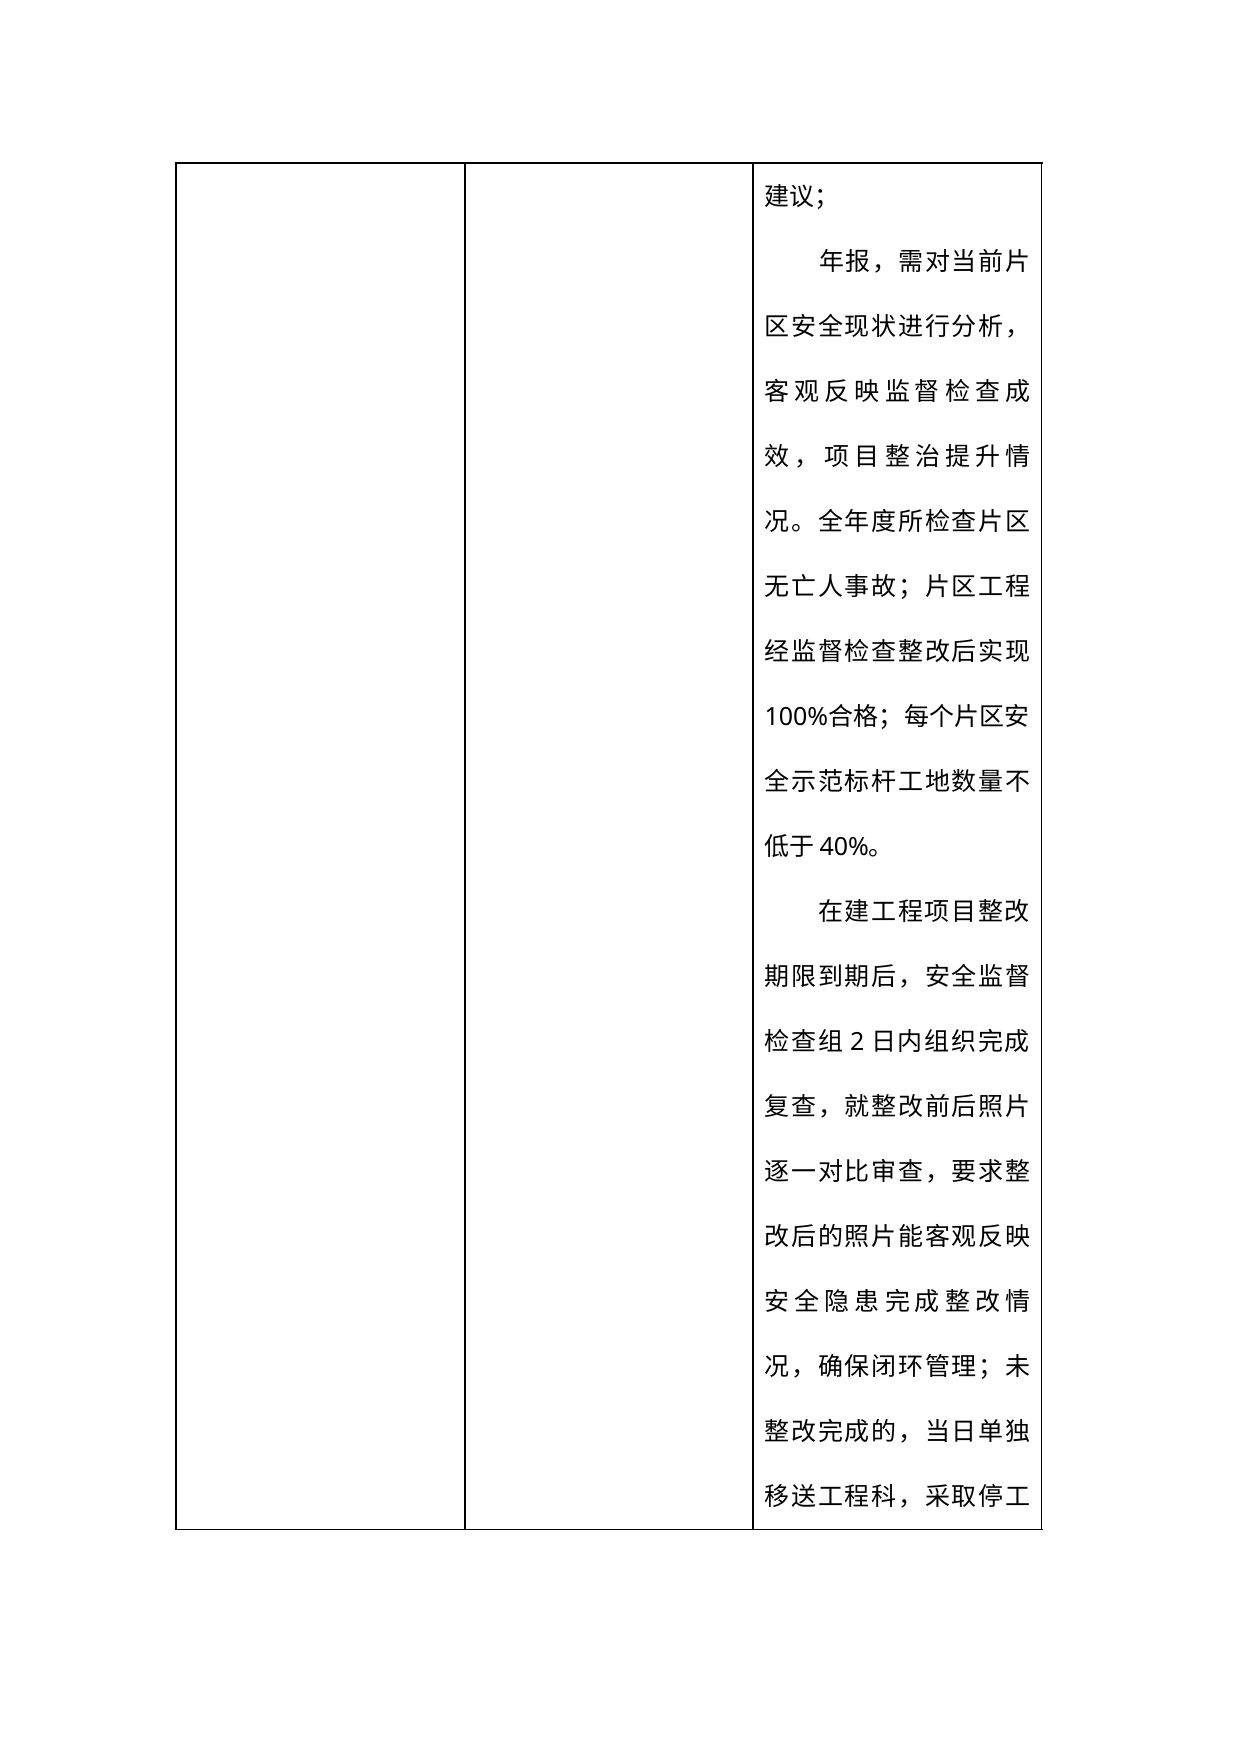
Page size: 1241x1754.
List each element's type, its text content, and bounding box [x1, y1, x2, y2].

table_cell [466, 164, 752, 1528]
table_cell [754, 164, 1041, 1528]
table_cell 5 [177, 164, 464, 1528]
